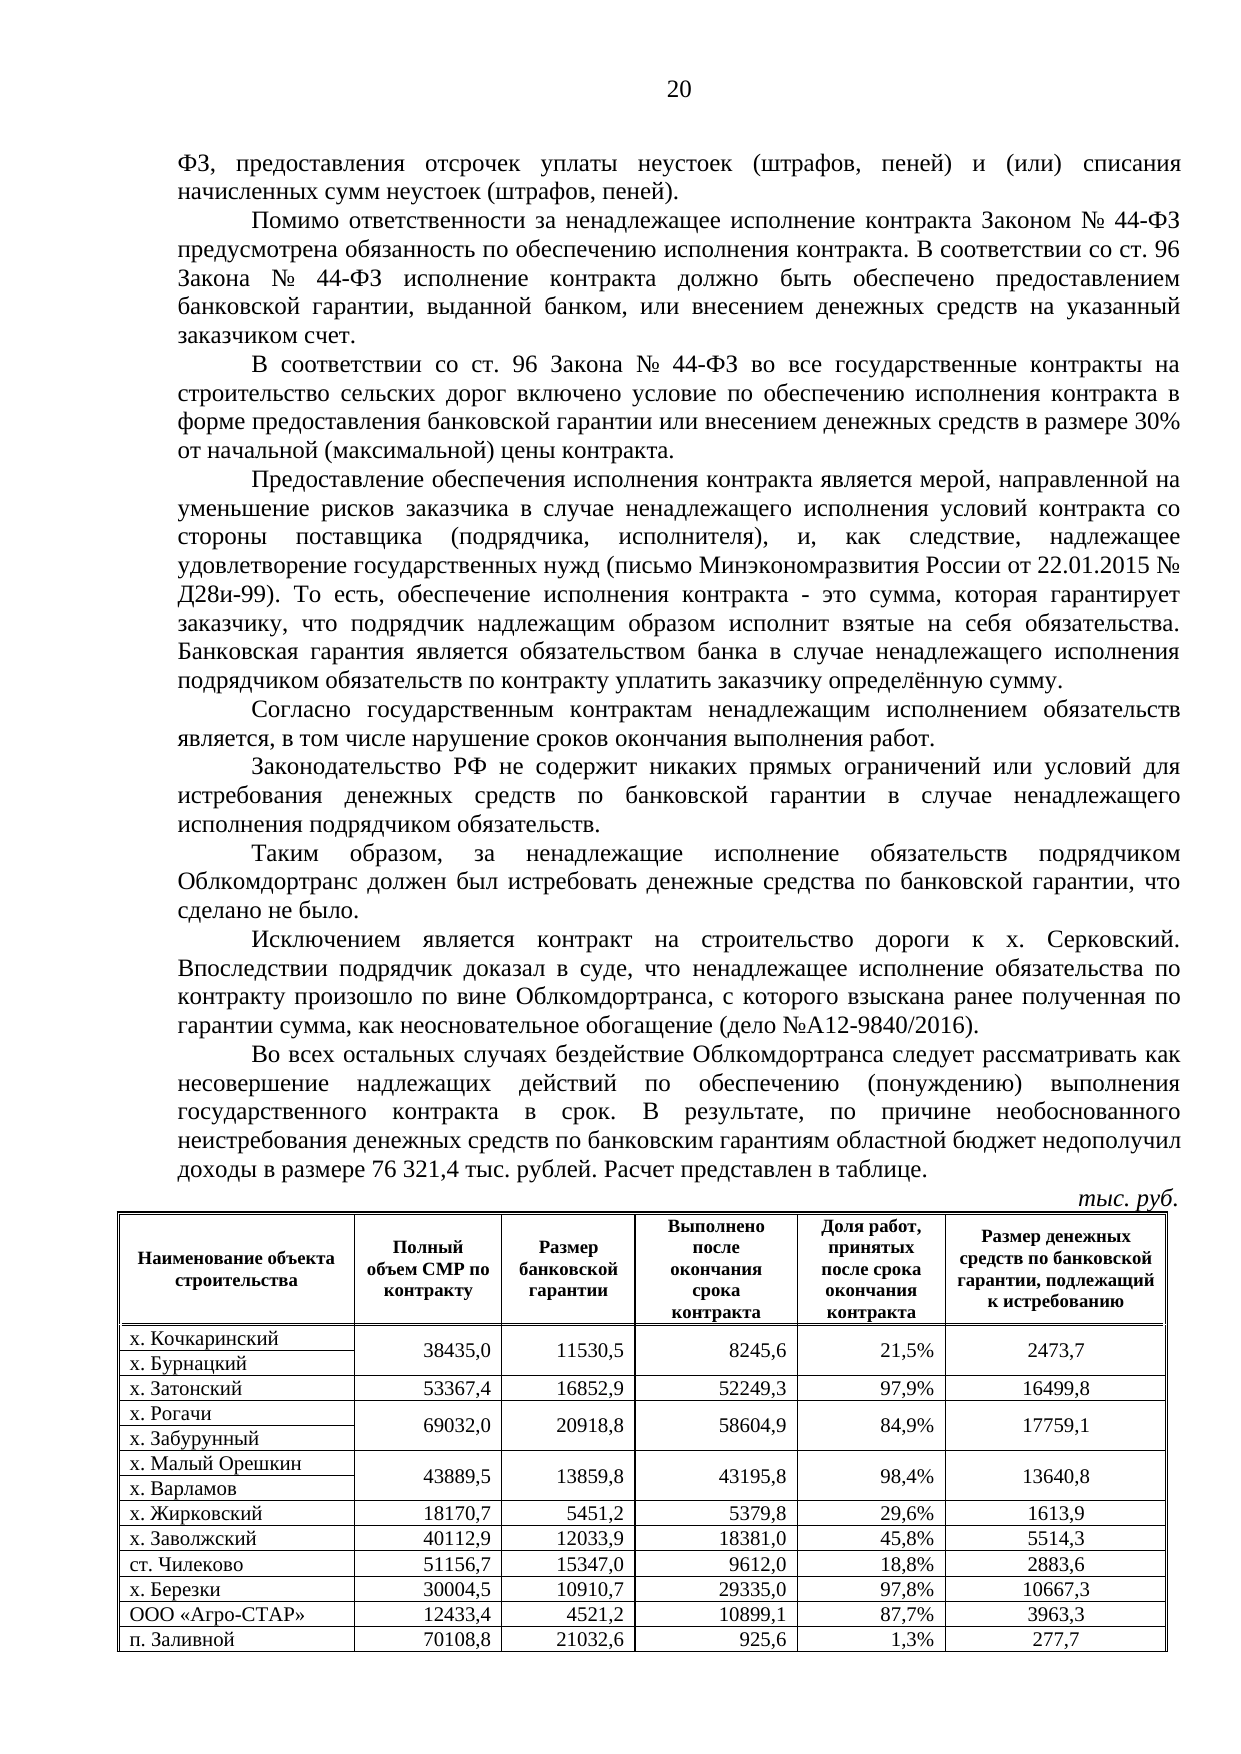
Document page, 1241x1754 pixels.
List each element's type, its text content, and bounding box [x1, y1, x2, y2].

text Предоставление обеспечения исполнения контракта является мерой, направленной на уменьшение рисков заказчика в случае ненадлежащего исполнения условий контракта со стороны поставщика (подрядчика, исполнителя), и, как следствие, надлежащее удовлетворение государственных нужд (письмо Минэкономразвития России от 22.01.2015 № Д28и-99). То есть, обеспечение исполнения контракта - это сумма, которая гарантирует заказчику, что подрядчик надлежащим образом исполнит взятые на себя обязательства. Банковская гарантия является обязательством банка в случае ненадлежащего исполнения подрядчиком обязательств по контракту уплатить заказчику определённую сумму. [177, 464, 1181, 694]
table_cell 87,7% [798, 1602, 945, 1626]
table_cell х. Березки [120, 1577, 354, 1601]
table_cell 40112,9 [355, 1526, 501, 1550]
text Исключением является контракт на строительство дороги к х. Серковский. Впоследствии подрядчик доказал в суде, что ненадлежащее исполнение обязательства по контракту произошло по вине Облкомдортранса, с которого взыскана ранее полученная по гарантии сумма, как неосновательное обогащение (дело №А12-9840/2016). [177, 924, 1181, 1039]
table_cell 16499,8 [946, 1376, 1165, 1400]
table_cell 5451,2 [502, 1501, 634, 1525]
table_cell 2473,7 [946, 1323, 1165, 1375]
table_cell 18381,0 [636, 1526, 797, 1550]
table_cell 52249,3 [636, 1376, 797, 1400]
table_cell 29,6% [798, 1501, 945, 1525]
table_cell х. Рогачи [120, 1401, 354, 1425]
table_cell х. Затонский [120, 1376, 354, 1400]
table_cell п. Заливной [120, 1627, 354, 1651]
table_cell 5379,8 [636, 1501, 797, 1525]
table_cell ООО «Агро-СТАР» [120, 1602, 354, 1626]
text тыс. руб. [177, 1183, 1181, 1211]
table_cell 18170,7 [355, 1501, 501, 1525]
table_cell 38435,0 [355, 1326, 501, 1375]
table_cell 58604,9 [636, 1401, 797, 1450]
table_cell 43889,5 [355, 1451, 501, 1500]
table_cell х. Заволжский [120, 1526, 354, 1550]
table_cell 11530,5 [502, 1326, 634, 1375]
table_cell 18,8% [798, 1551, 945, 1576]
table_cell 43195,8 [636, 1451, 797, 1500]
table_cell 3963,3 [946, 1602, 1165, 1626]
table_header Выполнено после окончания срока контракта [636, 1215, 797, 1322]
table_cell 10899,1 [636, 1602, 797, 1626]
table_cell х. Бурнацкий [120, 1351, 354, 1375]
text Согласно государственным контрактам ненадлежащим исполнением обязательств является, в том числе нарушение сроков окончания выполнения работ. [177, 694, 1181, 751]
table_cell 12433,4 [355, 1602, 501, 1626]
table_cell 20918,8 [502, 1401, 634, 1450]
table_cell х. Забурунный [120, 1426, 354, 1450]
table_header Размер денежных средств по банковской гарантии, подлежащий к истребованию [946, 1215, 1165, 1322]
table_cell 69032,0 [355, 1401, 501, 1450]
table_cell 21,5% [798, 1326, 945, 1375]
table_cell 84,9% [798, 1401, 945, 1450]
table_cell 53367,4 [355, 1376, 501, 1400]
table_cell 45,8% [798, 1526, 945, 1550]
text Помимо ответственности за ненадлежащее исполнение контракта Законом № 44-ФЗ предусмотрена обязанность по обеспечению исполнения контракта. В соответствии со ст. 96 Закона № 44-ФЗ исполнение контракта должно быть обеспечено предоставлением банковской гарантии, выданной банком, или внесением денежных средств на указанный заказчиком счет. [177, 205, 1181, 349]
table_cell 16852,9 [502, 1376, 634, 1400]
table_cell х. Малый Орешкин [120, 1451, 354, 1475]
table_cell х. Варламов [120, 1476, 354, 1500]
table_cell 15347,0 [502, 1551, 634, 1576]
table_cell х. Кочкаринский [120, 1323, 354, 1349]
table_cell 70108,8 [355, 1627, 501, 1651]
table_cell 10667,3 [946, 1577, 1165, 1601]
table_cell 97,8% [798, 1577, 945, 1601]
table_cell 13640,8 [946, 1451, 1165, 1500]
table_cell 925,6 [636, 1627, 797, 1651]
table_cell 4521,2 [502, 1602, 634, 1626]
table_cell 98,4% [798, 1451, 945, 1500]
table_cell 51156,7 [355, 1551, 501, 1576]
table_header Доля работ, принятых после срока окончания контракта [798, 1215, 945, 1322]
table_cell 21032,6 [502, 1627, 634, 1651]
table_cell 97,9% [798, 1376, 945, 1400]
text Во всех остальных случаях бездействие Облкомдортранса следует рассматривать как несовершение надлежащих действий по обеспечению (понуждению) выполнения государственного контракта в срок. В результате, по причине необоснованного неистребования денежных средств по банковским гарантиям областной бюджет недополучил доходы в размере 76 321,4 тыс. рублей. Расчет представлен в таблице. [177, 1039, 1181, 1183]
table_cell 13859,8 [502, 1451, 634, 1500]
table_cell 1,3% [798, 1627, 945, 1651]
table_header Наименование объекта строительства [120, 1215, 354, 1322]
table_cell 10910,7 [502, 1577, 634, 1601]
text В соответствии со ст. 96 Закона № 44-ФЗ во все государственные контракты на строительство сельских дорог включено условие по обеспечению исполнения контракта в форме предоставления банковской гарантии или внесением денежных средств в размере 30% от начальной (максимальной) цены контракта. [177, 349, 1181, 464]
table_cell 9612,0 [636, 1551, 797, 1576]
text Законодательство РФ не содержит никаких прямых ограничений или условий для истребования денежных средств по банковской гарантии в случае ненадлежащего исполнения подрядчиком обязательств. [177, 751, 1181, 838]
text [177, 148, 1181, 205]
table_cell х. Жирковский [120, 1501, 354, 1525]
table_cell 12033,9 [502, 1526, 634, 1550]
table_header Размер банковской гарантии [502, 1215, 634, 1322]
table_cell 1613,9 [946, 1501, 1165, 1525]
table_cell 5514,3 [946, 1526, 1165, 1550]
table_cell ст. Чилеково [120, 1551, 354, 1576]
table_cell 2883,6 [946, 1551, 1165, 1576]
table_cell 30004,5 [355, 1577, 501, 1601]
table_header Полный объем СМР по контракту [355, 1215, 501, 1322]
table_cell 29335,0 [636, 1577, 797, 1601]
table_cell 8245,6 [636, 1326, 797, 1375]
text Таким образом, за ненадлежащие исполнение обязательств подрядчиком Облкомдортранс должен был истребовать денежные средства по банковской гарантии, что сделано не было. [177, 838, 1181, 924]
table_cell 17759,1 [946, 1401, 1165, 1450]
table_cell 277,7 [946, 1627, 1165, 1651]
